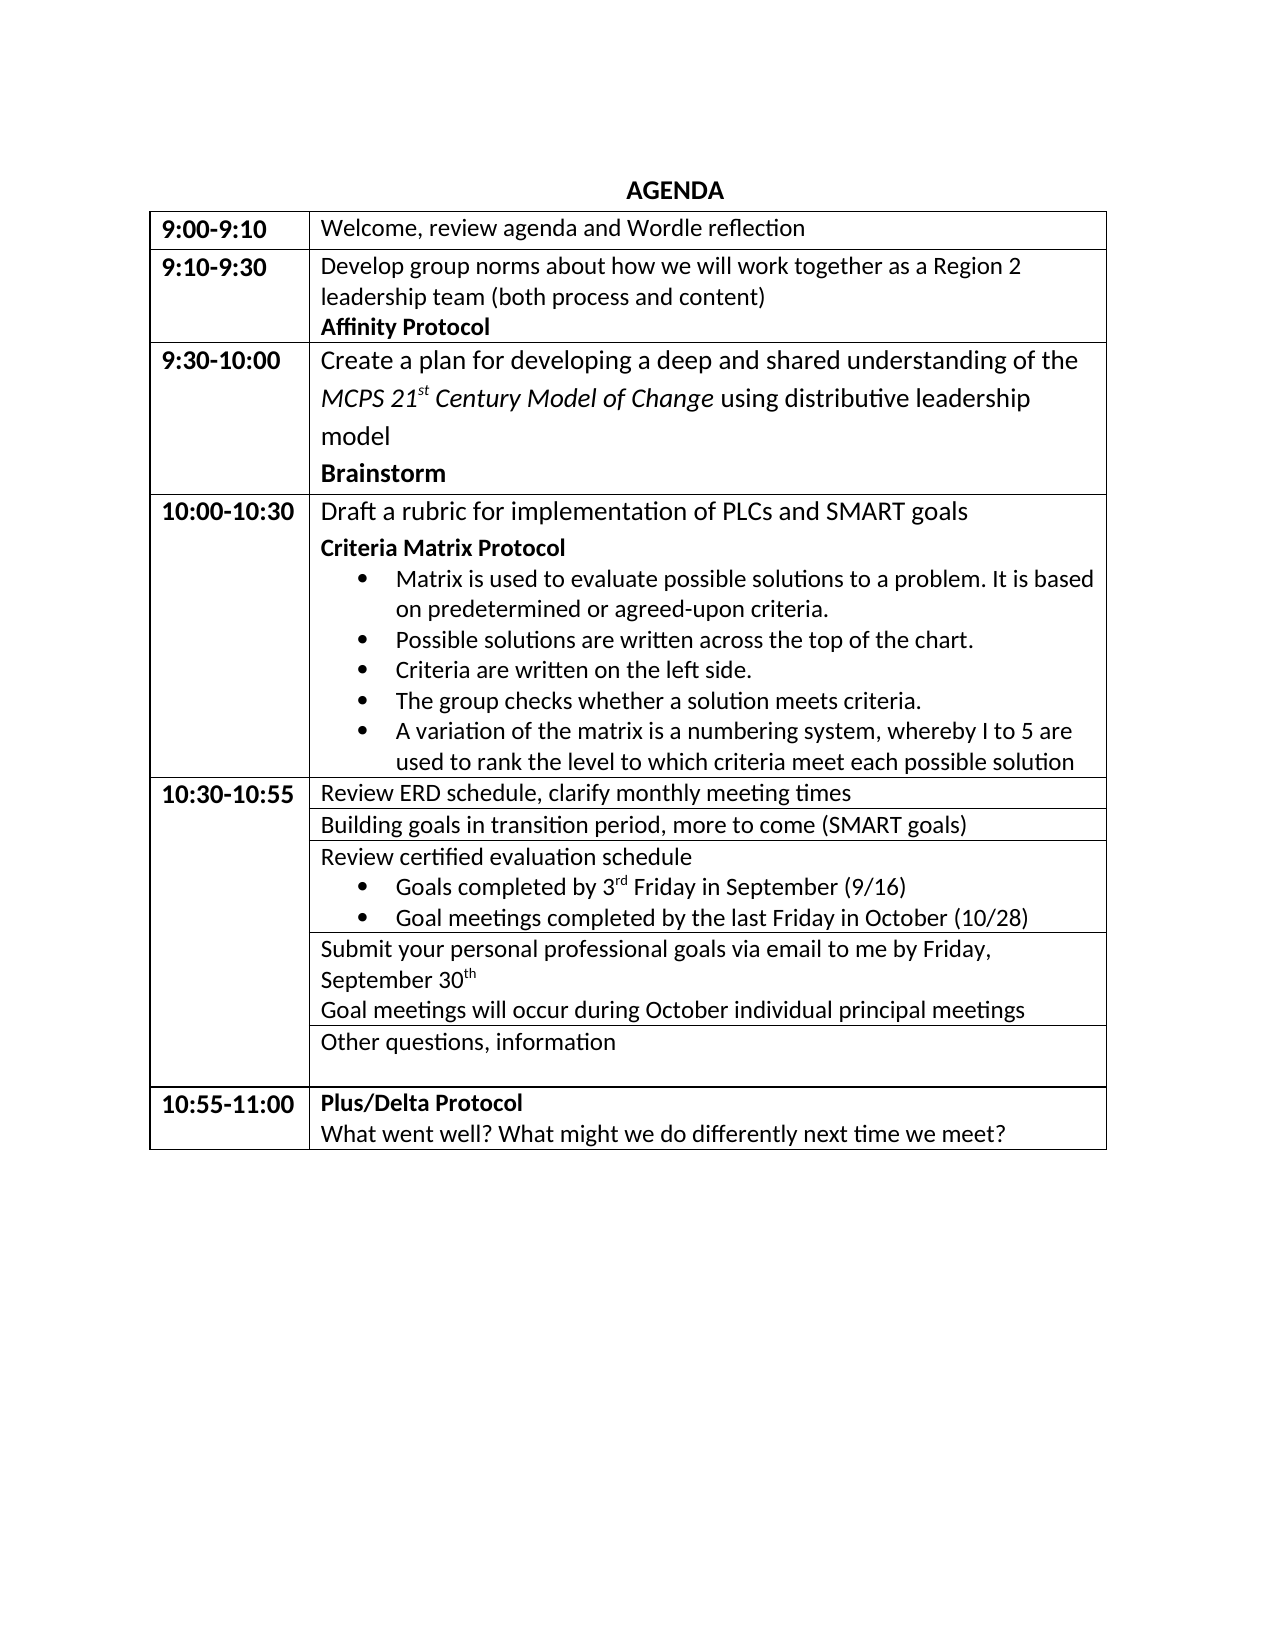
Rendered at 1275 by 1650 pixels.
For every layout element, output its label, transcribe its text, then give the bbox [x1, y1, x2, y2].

table_cell Other questions, information [310, 1026, 1106, 1086]
table_cell 10:30-10:55 [151, 778, 309, 1086]
table_cell Building goals in transition period, more to come (SMART goals) [310, 809, 1106, 840]
table_cell Draft a rubric for implementation of PLCs and SMART goals Criteria Matrix Protocol Matrix is used to evaluate possible solutions to a problem. It is based on predetermined or agreed-upon criteria. Possible solutions are written across the top of the chart. Criteria are written on the left side. The group checks whether a solution meets criteria. A variation of the matrix is a numbering system, whereby I to 5 are used to rank the level to which criteria meet each possible solution [310, 495, 1106, 777]
list AGENDA [225, 173, 1125, 206]
table_cell 10:00-10:30 [151, 495, 309, 777]
table_header Welcome, review agenda and Wordle reflection [310, 212, 1106, 249]
table_cell Submit your personal professional goals via email to me by Friday, September 30th Goal meetings will occur during October individual principal meetings [310, 933, 1106, 1025]
table_cell Develop group norms about how we will work together as a Region 2 leadership team (both process and content) Affinity Protocol [310, 250, 1106, 342]
table_cell Review certified evaluation schedule Goals completed by 3rd Friday in September (9/16) Goal meetings completed by the last Friday in October (10/28) [310, 841, 1106, 932]
table_cell 9:30-10:00 [151, 343, 309, 493]
table_cell 10:55-11:00 [151, 1088, 309, 1148]
table_cell Plus/Delta Protocol What went well? What might we do differently next time we meet? [310, 1088, 1106, 1148]
table_cell 9:10-9:30 [151, 250, 309, 342]
table_cell Review ERD schedule, clarify monthly meeting times [310, 778, 1106, 808]
table_header 9:00-9:10 [151, 212, 309, 249]
table_cell Create a plan for developing a deep and shared understanding of the MCPS 21st Century Model of Change using distributive leadership model Brainstorm [310, 343, 1106, 493]
